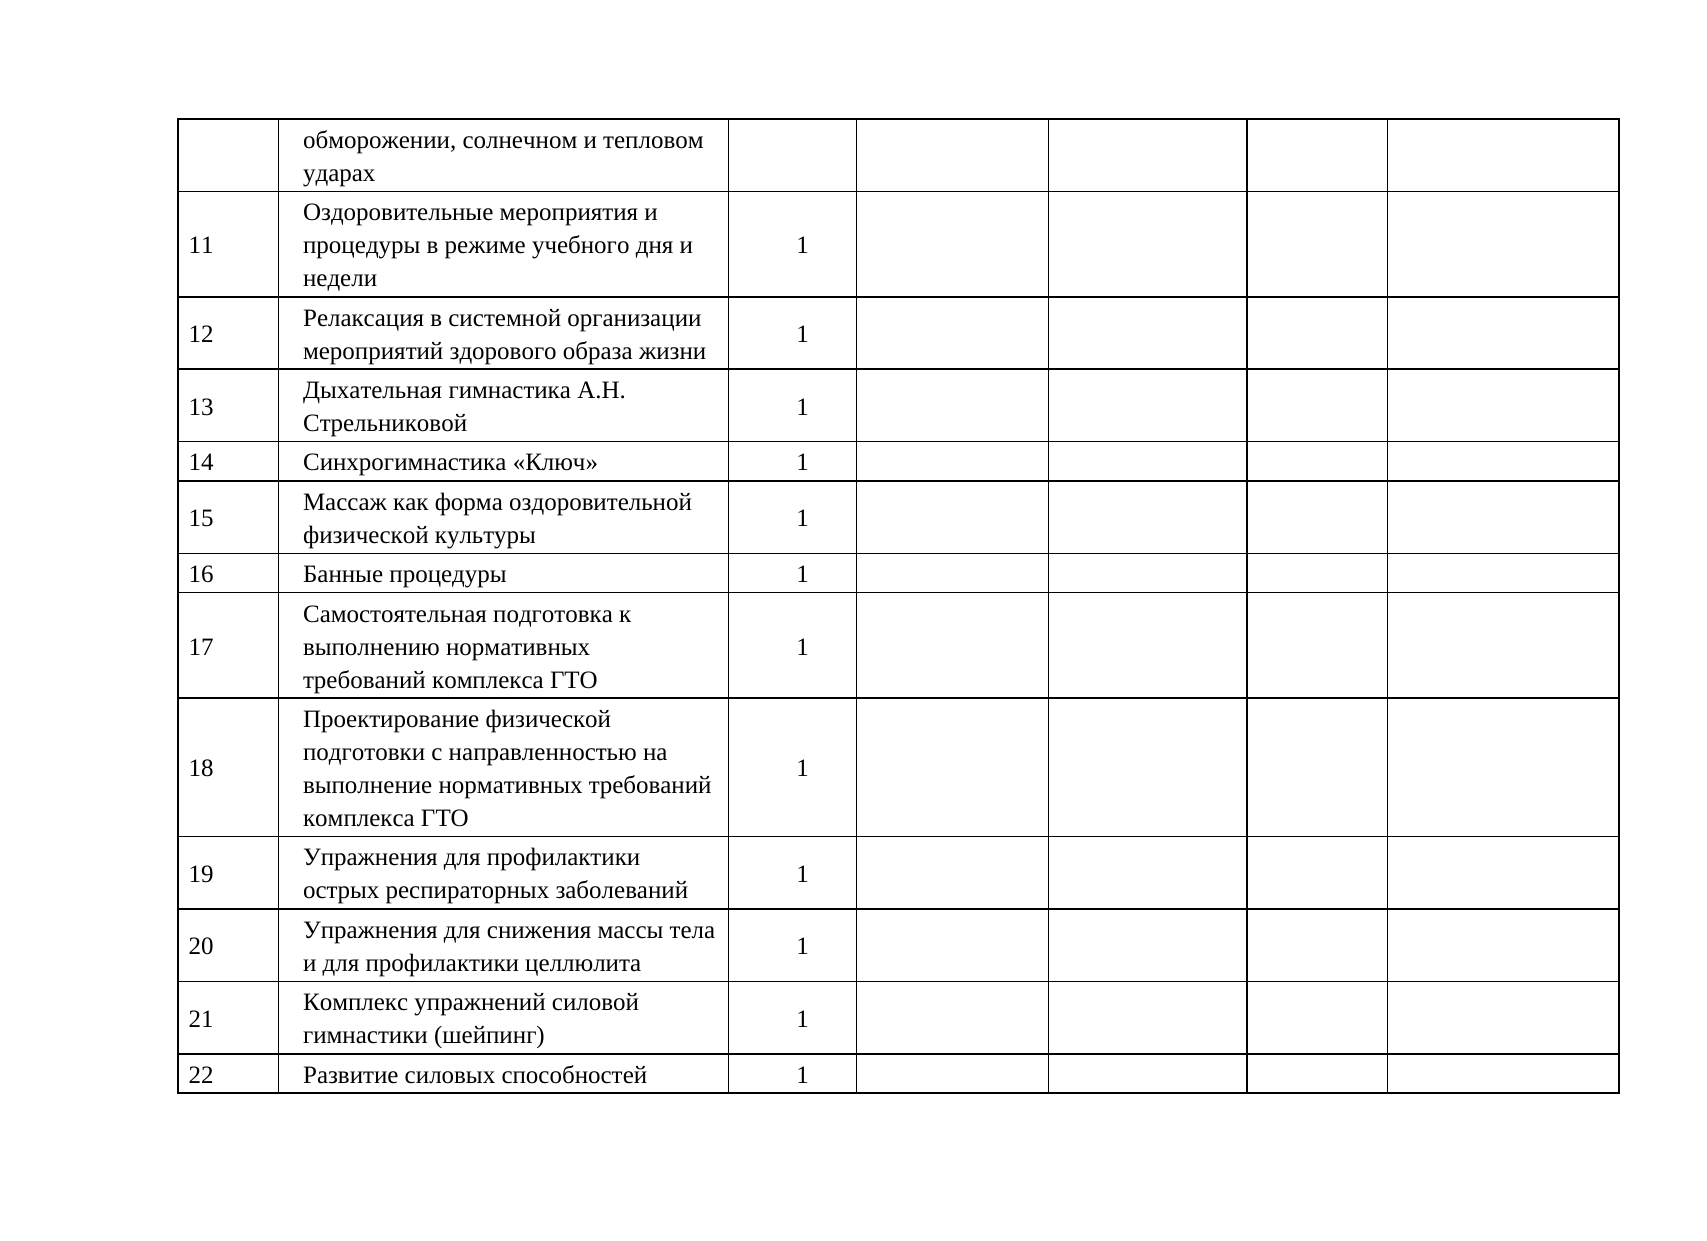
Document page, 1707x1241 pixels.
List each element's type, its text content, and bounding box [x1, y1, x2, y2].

table_cell [1248, 593, 1387, 697]
table_cell [1248, 982, 1387, 1053]
table_cell 19 [179, 837, 278, 908]
table_cell [1388, 554, 1618, 592]
table_cell Оздоровительные мероприятия и процедуры в режиме учебного дня и недели [279, 192, 728, 296]
table_cell 1 [729, 699, 856, 836]
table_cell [279, 1055, 728, 1092]
table_cell [1248, 554, 1387, 592]
table_cell 1 [729, 120, 856, 191]
table_cell Синхрогимнастика «Ключ» [279, 442, 728, 480]
table_cell [857, 554, 1048, 592]
table_cell Упражнения для профилактики острых респираторных заболеваний [279, 837, 728, 908]
table_cell Массаж как форма оздоровительной физической культуры [279, 482, 728, 552]
table_cell [1388, 1055, 1618, 1092]
table_cell [1248, 370, 1387, 441]
table_cell [1248, 298, 1387, 368]
table_cell 15 [179, 482, 278, 552]
table_cell 20 [179, 910, 278, 981]
table_cell 14 [179, 442, 278, 480]
table_cell 1 [729, 910, 856, 981]
table_cell [1388, 442, 1618, 480]
table_cell 17 [179, 593, 278, 697]
table_cell Упражнения для снижения массы тела и для профилактики целлюлита [279, 910, 728, 981]
table_cell 16 [179, 554, 278, 592]
table_cell [1049, 482, 1246, 552]
table_cell [857, 593, 1048, 697]
table_cell [1248, 910, 1387, 981]
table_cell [279, 120, 728, 191]
table_cell [1049, 298, 1246, 368]
table_cell [1049, 442, 1246, 480]
table_cell Комплекс упражнений силовой гимнастики (шейпинг) [279, 982, 728, 1053]
table_cell 1 [729, 593, 856, 697]
table_cell [857, 482, 1048, 552]
table_cell [1049, 192, 1246, 296]
table_cell [857, 370, 1048, 441]
table_cell 13 [179, 370, 278, 441]
table_cell 1 [729, 982, 856, 1053]
table_cell 1 [729, 298, 856, 368]
table_cell [1248, 120, 1387, 191]
table_cell [1388, 593, 1618, 697]
table_cell 1 [729, 1055, 856, 1092]
table_cell Релаксация в системной организации мероприятий здорового образа жизни [279, 298, 728, 368]
table_cell [1388, 699, 1618, 836]
table_cell [1049, 120, 1246, 191]
table_cell [1388, 482, 1618, 552]
table_cell [1388, 837, 1618, 908]
table_cell [1388, 910, 1618, 981]
table_cell 11 [179, 192, 278, 296]
table_cell [1049, 837, 1246, 908]
table_cell 1 [729, 192, 856, 296]
table_cell 1 [729, 482, 856, 552]
table_cell [1049, 699, 1246, 836]
table_cell [1248, 1055, 1387, 1092]
table_cell [857, 910, 1048, 981]
table_cell [1049, 554, 1246, 592]
table_cell [1388, 298, 1618, 368]
table_cell [857, 192, 1048, 296]
table_cell [1388, 192, 1618, 296]
table_cell 21 [179, 982, 278, 1053]
table_cell [1248, 482, 1387, 552]
table_cell [1248, 837, 1387, 908]
table_cell Дыхательная гимнастика А.Н. Стрельниковой [279, 370, 728, 441]
table_cell Самостоятельная подготовка к выполнению нормативных требований комплекса ГТО [279, 593, 728, 697]
table_cell 1 [729, 370, 856, 441]
table_cell [1248, 442, 1387, 480]
table_cell Проектирование физической подготовки с направленностью на выполнение нормативных требований комплекса ГТО [279, 699, 728, 836]
table_cell [857, 982, 1048, 1053]
table_cell [1049, 910, 1246, 981]
table_cell [857, 837, 1048, 908]
table_cell [1049, 593, 1246, 697]
table_cell 1 [729, 442, 856, 480]
table_cell 18 [179, 699, 278, 836]
table_cell 1 [729, 554, 856, 592]
table_cell Банные процедуры [279, 554, 728, 592]
table_cell [1248, 192, 1387, 296]
table_cell [857, 699, 1048, 836]
table_cell [1049, 982, 1246, 1053]
table_cell 10 [179, 120, 278, 191]
table_cell 22 [179, 1055, 278, 1092]
table_cell 12 [179, 298, 278, 368]
table_cell [857, 298, 1048, 368]
table_cell 1 [729, 837, 856, 908]
table_cell [1049, 370, 1246, 441]
table_cell [1248, 699, 1387, 836]
table_cell [1388, 120, 1618, 191]
table_cell [1388, 982, 1618, 1053]
table_cell [1049, 1055, 1246, 1092]
table_cell [1388, 370, 1618, 441]
table_cell [857, 120, 1048, 191]
table_cell [857, 1055, 1048, 1092]
table_cell [857, 442, 1048, 480]
